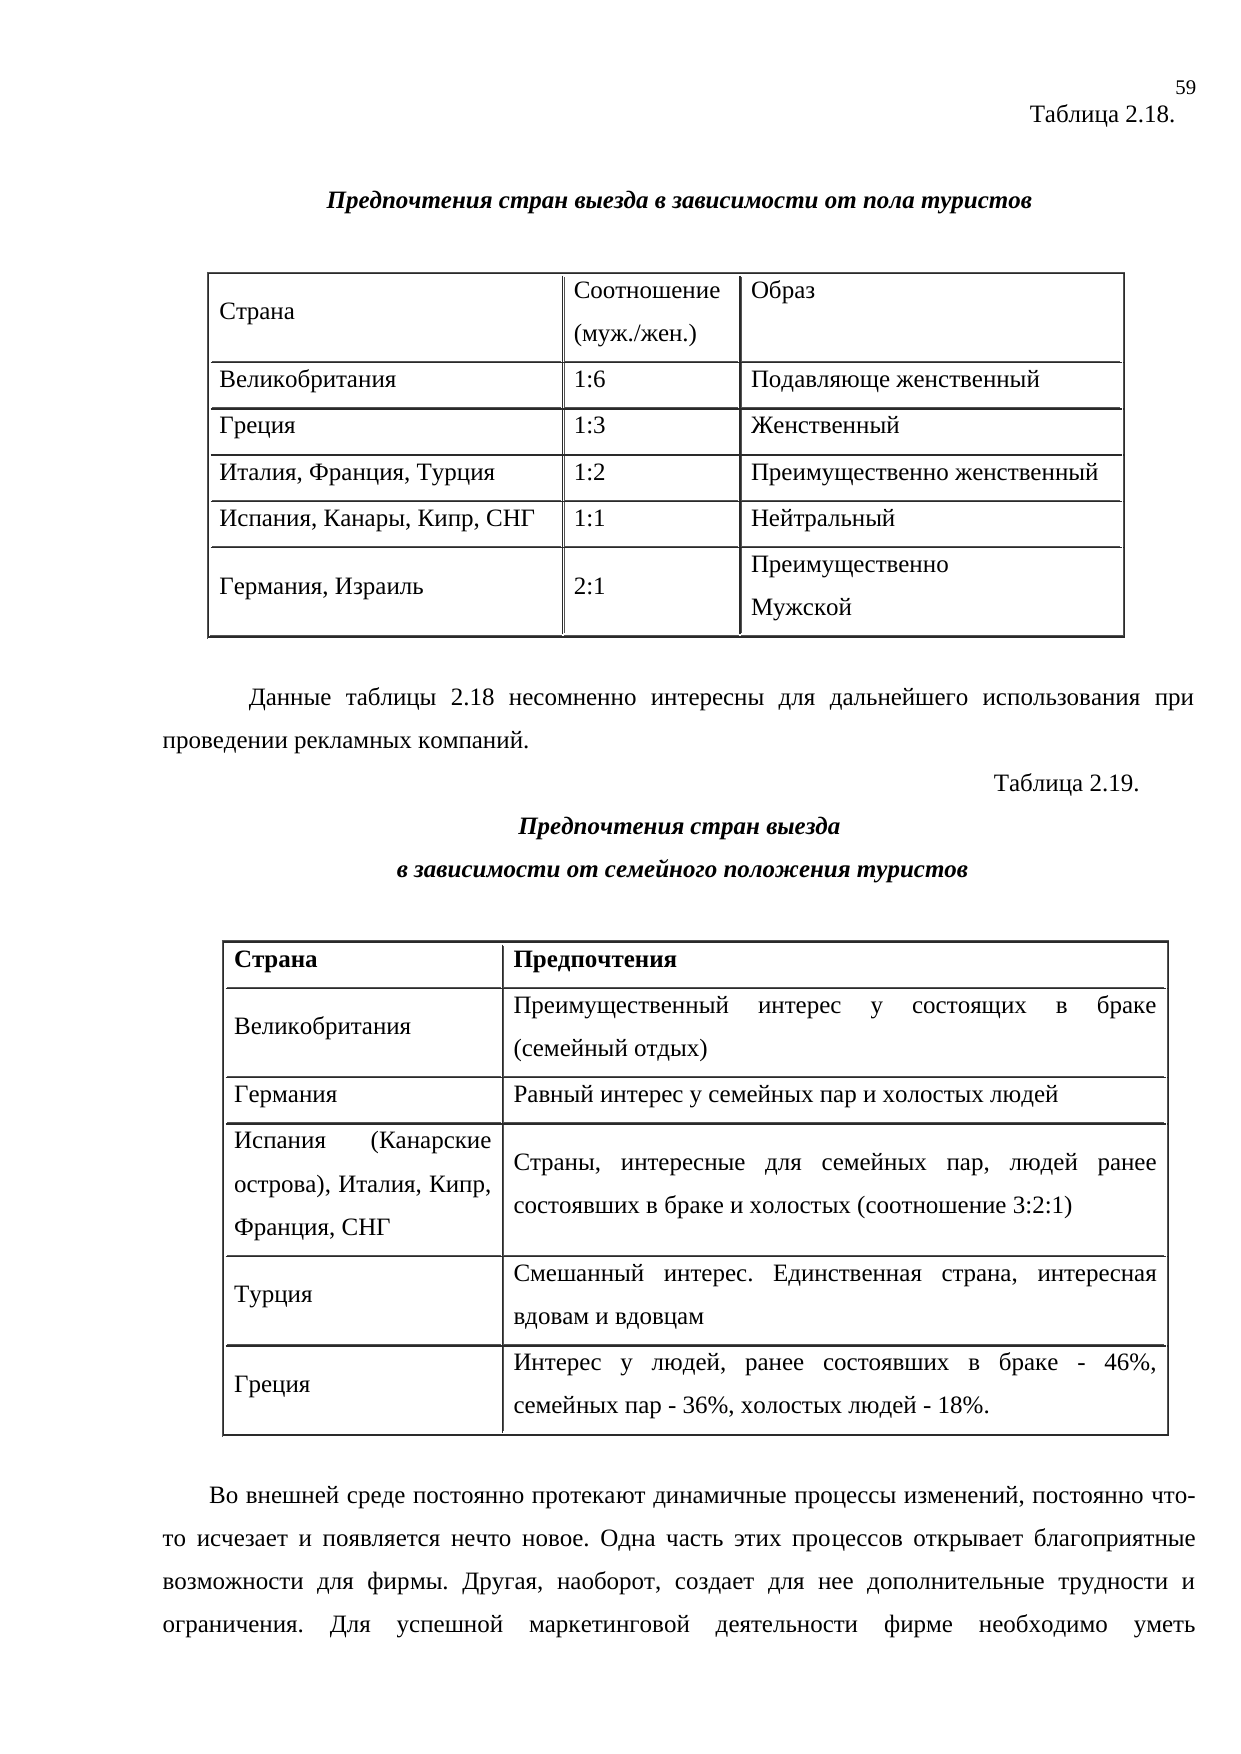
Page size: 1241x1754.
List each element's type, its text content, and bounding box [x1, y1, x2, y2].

text Таблица 2.19. [162, 768, 1196, 797]
table_cell Смешанный интерес. Единственная страна, интересная вдовам и вдовцам [504, 1255, 1167, 1344]
table_cell 1:3 [565, 411, 738, 453]
table_cell 2:1 [563, 549, 740, 635]
table_cell Италия, Франция, Турция [209, 454, 561, 500]
table_cell Турция [224, 1255, 501, 1344]
table_header Страна [225, 944, 502, 987]
table_cell Преимущественный интерес у состоящих в браке (семейный отдых) [504, 987, 1167, 1076]
table_cell Женственный [742, 407, 1123, 453]
table_cell Преимущественно Мужской [740, 546, 1123, 635]
text Предпочтения стран выезда [162, 811, 1196, 840]
table_cell Германия [224, 1076, 501, 1122]
table_cell Испания (Канарские острова), Италия, Кипр, Франция, СНГ [224, 1122, 501, 1255]
text Данные таблицы 2.18 несомненно интересны для дальнейшего использования при проведении рекламных компаний. [162, 682, 1196, 753]
table_cell Равный интерес у семейных пар и холостых людей [504, 1076, 1167, 1122]
table_cell 1:6 [565, 364, 738, 407]
table_cell Нейтральный [742, 500, 1123, 546]
table_cell Великобритания [209, 361, 561, 407]
table_header Предпочтения [502, 943, 1167, 987]
table_cell 1:2 [565, 457, 738, 500]
table_header Соотношение (муж./жен.) [563, 274, 740, 361]
table_cell 1:1 [565, 503, 738, 546]
table_cell Преимущественно женственный [742, 454, 1123, 500]
text в зависимости от семейного положения туристов [162, 854, 1196, 883]
table_header Страна [210, 274, 563, 361]
table_cell Испания, Канары, Кипр, СНГ [209, 500, 561, 546]
table_cell Греция [209, 407, 561, 453]
table_cell Греция [224, 1344, 502, 1433]
text Таблица 2.18. [162, 99, 1196, 128]
table_cell Подавляюще женственный [742, 361, 1123, 407]
table_cell Германия, Израиль [209, 546, 563, 635]
table_cell Интерес у людей, ранее состоявших в браке - 46%, семейных пар - 36%, холостых людей - 18%. [503, 1344, 1167, 1433]
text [162, 1480, 1196, 1638]
table_cell Страны, интересные для семейных пар, людей ранее состоявших в браке и холостых (соотношение 3:2:1) [504, 1122, 1167, 1255]
text Предпочтения стран выезда в зависимости от пола туристов [162, 185, 1196, 214]
table_cell Великобритания [224, 987, 501, 1076]
table_header Образ [741, 275, 1123, 361]
